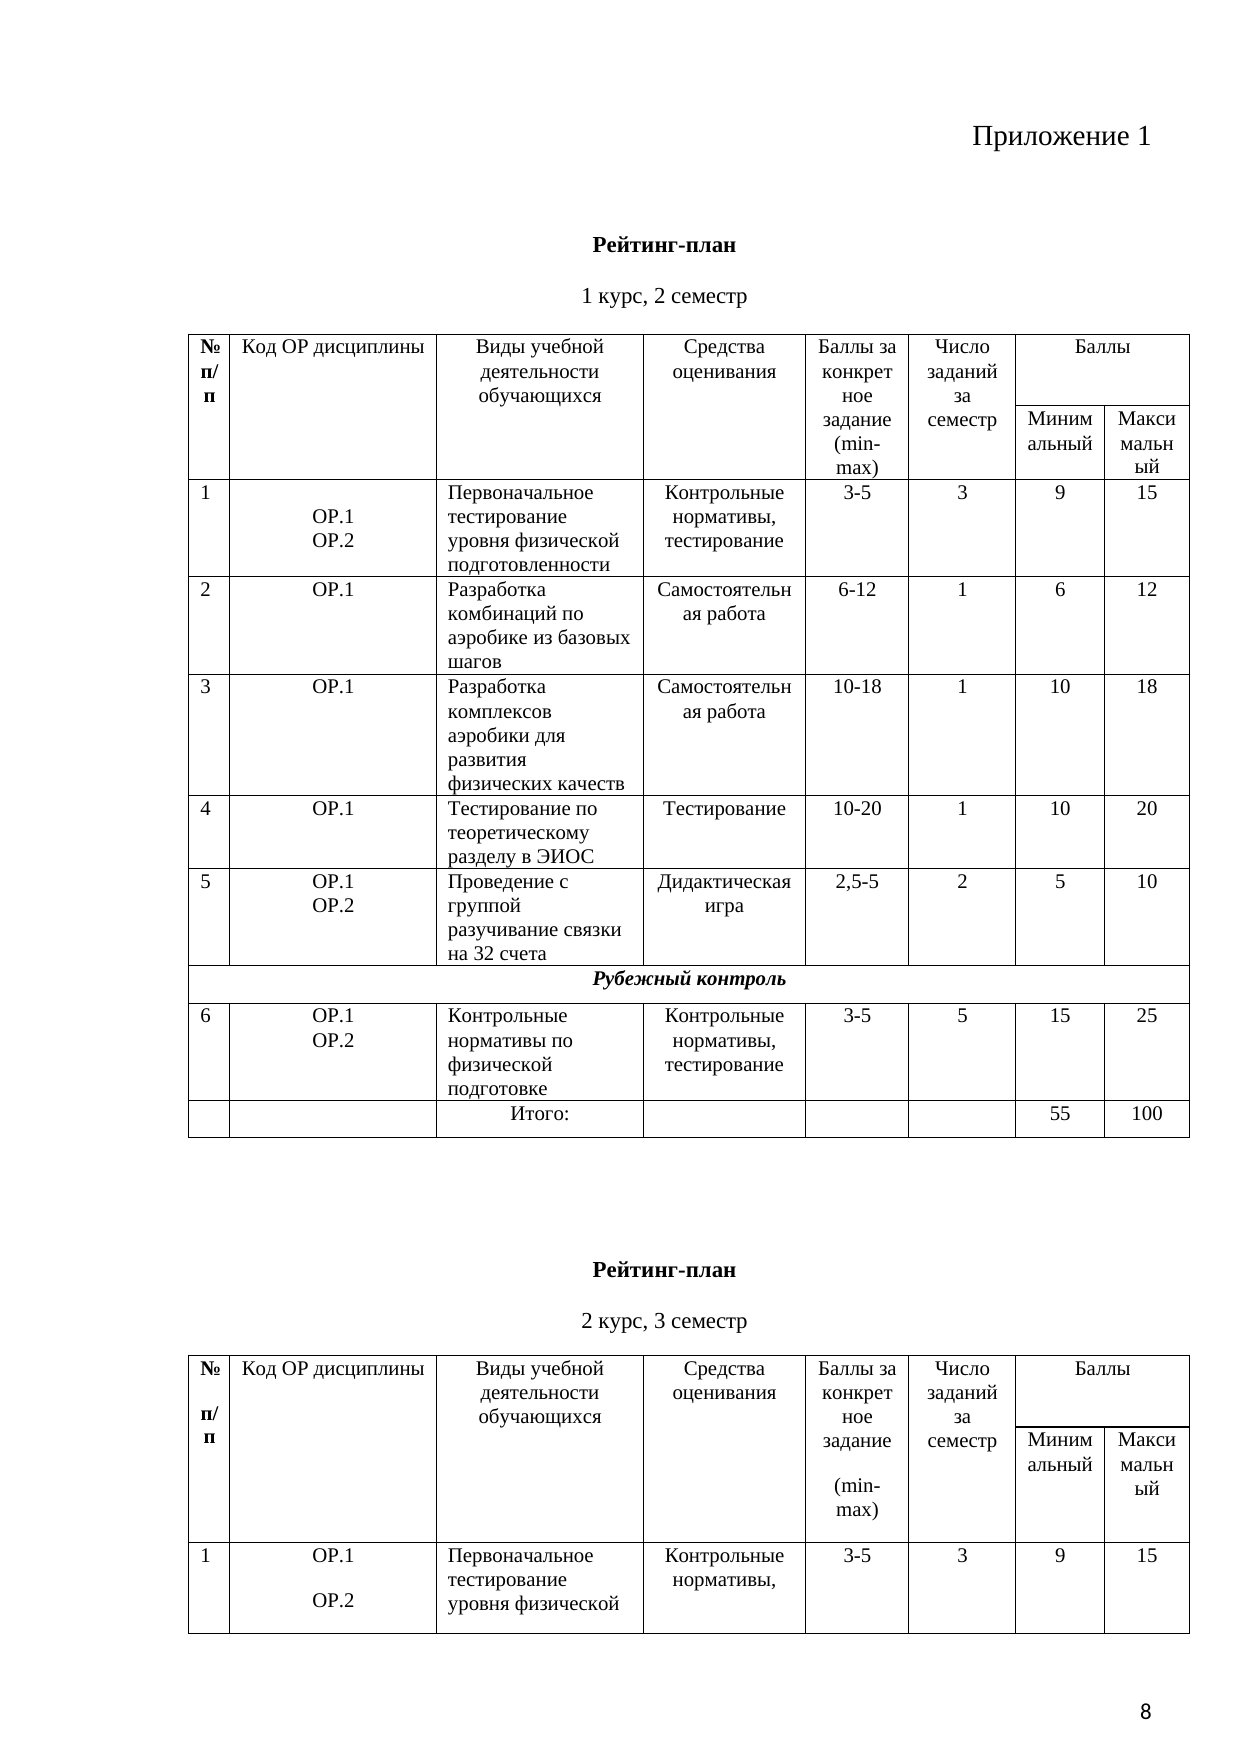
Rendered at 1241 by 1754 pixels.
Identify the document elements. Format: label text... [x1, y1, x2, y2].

table_cell 1 [909, 675, 1015, 795]
table_cell 10-18 [806, 675, 908, 795]
table_cell ОР.1 [230, 675, 436, 795]
table_cell 3-5 [806, 1004, 908, 1100]
text 2 курс, 3 семестр [177, 1308, 1152, 1334]
table_cell 3 [909, 1543, 1015, 1632]
table_cell 20 [1105, 796, 1189, 868]
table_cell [644, 1543, 805, 1632]
table_cell Тестирование по теоретическому разделу в ЭИОС [437, 796, 643, 868]
table_cell Максимальный [1105, 1428, 1189, 1542]
table_cell 3 [189, 675, 229, 795]
table_cell 12 [1105, 577, 1189, 673]
table_cell 15 [1016, 1004, 1104, 1100]
table_cell Первоначальное тестирование уровня физической подготовленности [437, 480, 643, 576]
table_cell 10 [1016, 675, 1104, 795]
table_header Баллы за конкретное задание (min-max) [806, 335, 908, 479]
table_cell ОР.1 ОР.2 [230, 1543, 436, 1632]
table_cell 6 [1016, 577, 1104, 673]
table_cell ОР.1 [230, 577, 436, 673]
table_cell 15 [1105, 1543, 1189, 1632]
table_header Число заданий за семестр [909, 335, 1015, 479]
table_cell 4 [189, 796, 229, 868]
table_cell Разработка комплексов аэробики для развития физических качеств [437, 675, 643, 795]
table_cell Рубежный контроль [189, 966, 1189, 1002]
table_cell 10 [1105, 869, 1189, 965]
table_cell Максимальный [1105, 406, 1189, 479]
table_cell 3-5 [806, 1543, 908, 1632]
table_cell 1 [909, 796, 1015, 868]
text Рейтинг-план [177, 231, 1152, 258]
table_cell 1 [909, 577, 1015, 673]
table_cell 1 [189, 1543, 229, 1632]
table_cell Самостоятельная работа [644, 577, 805, 673]
table_cell 2,5-5 [806, 869, 908, 965]
table_cell [909, 1101, 1015, 1137]
text Рейтинг-план [177, 1257, 1152, 1283]
table_header Код ОР дисциплины [230, 335, 436, 479]
table_cell ОР.1 ОР.2 [230, 1004, 436, 1100]
table_cell Дидактическая игра [644, 869, 805, 965]
table_cell Контрольные нормативы, тестирование [644, 480, 805, 576]
table_header Виды учебной деятельности обучающихся [437, 335, 643, 479]
table_cell 9 [1016, 1543, 1104, 1632]
table_header Число заданий за семестр [909, 1356, 1015, 1542]
table_cell 55 [1016, 1101, 1104, 1137]
table_cell 6 [189, 1004, 229, 1100]
table_header Виды учебной деятельности обучающихся [437, 1356, 643, 1542]
table_cell ОР.1 ОР.2 [230, 480, 436, 576]
table_cell Разработка комбинаций по аэробике из базовых шагов [437, 577, 643, 673]
table_cell [806, 1101, 908, 1137]
table_cell 5 [909, 1004, 1015, 1100]
table_cell [230, 1101, 436, 1137]
table_cell 100 [1105, 1101, 1189, 1137]
table_cell 1 [189, 480, 229, 576]
table_cell Итого: [437, 1101, 643, 1137]
table_cell 3 [909, 480, 1015, 576]
table_cell ОР.1 [230, 796, 436, 868]
table_cell [644, 1101, 805, 1137]
table_cell 2 [189, 577, 229, 673]
text Приложение 1 [177, 118, 1152, 152]
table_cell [437, 1543, 643, 1632]
table_cell 10 [1016, 796, 1104, 868]
table_cell Минимальный [1016, 406, 1104, 479]
table_cell 5 [1016, 869, 1104, 965]
table_header Баллы [1016, 335, 1189, 405]
table_cell 6-12 [806, 577, 908, 673]
table_cell [189, 1101, 229, 1137]
table_cell 15 [1105, 480, 1189, 576]
table_header Средства оценивания [644, 335, 805, 479]
text 1 курс, 2 семестр [177, 282, 1152, 309]
table_cell 9 [1016, 480, 1104, 576]
table_header Баллы за конкретное задание (min-max) [806, 1356, 908, 1542]
table_header Баллы [1016, 1356, 1189, 1426]
table_cell Проведение с группой разучивание связки на 32 счета [437, 869, 643, 965]
table_cell Контрольные нормативы по физической подготовке [437, 1004, 643, 1100]
table_cell 18 [1105, 675, 1189, 795]
table_header № п/п [189, 335, 229, 479]
table_cell Тестирование [644, 796, 805, 868]
table_header Код ОР дисциплины [230, 1356, 436, 1542]
table_cell Минимальный [1016, 1428, 1104, 1542]
table_cell Самостоятельная работа [644, 675, 805, 795]
table_cell 5 [189, 869, 229, 965]
table_header Средства оценивания [644, 1356, 805, 1542]
table_cell 2 [909, 869, 1015, 965]
table_header № п/п [189, 1356, 229, 1542]
table_cell 10-20 [806, 796, 908, 868]
table_cell ОР.1 ОР.2 [230, 869, 436, 965]
table_cell 25 [1105, 1004, 1189, 1100]
table_cell Контрольные нормативы, тестирование [644, 1004, 805, 1100]
table_cell 3-5 [806, 480, 908, 576]
